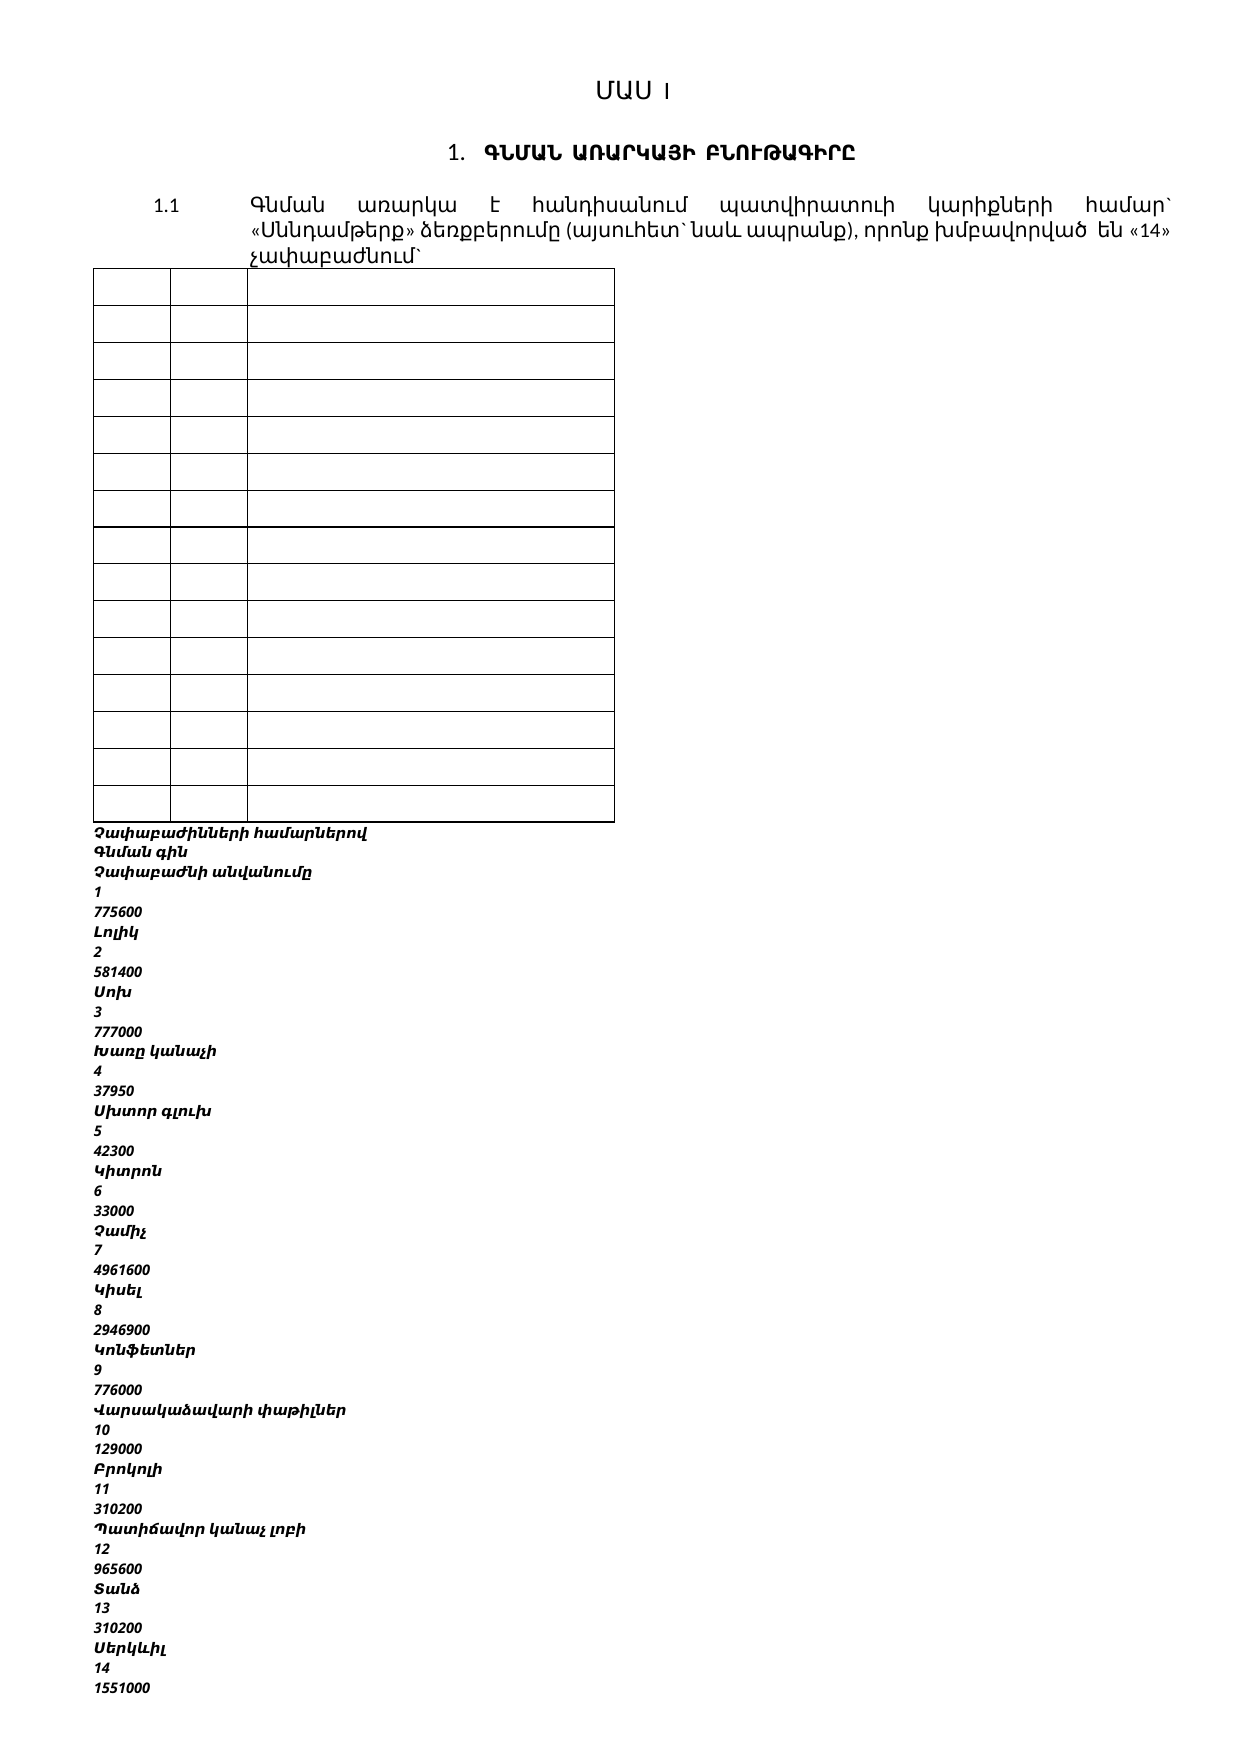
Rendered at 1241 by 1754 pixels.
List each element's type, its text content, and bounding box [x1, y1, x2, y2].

list ԳՆՄԱՆ ԱՌԱՐԿԱՅԻ ԲՆՈՒԹԱԳԻՐԸ [131, 136, 1171, 167]
subtitle Գնման առարկա է հանդիսանում պատվիրատուի կարիքների համար` «Սննդամթերք» ձեռքբերումը (այսուհետ` նաև ապրանք), որոնք խմբավորված են «14» չափաբաժնում` [153, 192, 1171, 268]
text ՄԱՍ I [94, 75, 1171, 106]
